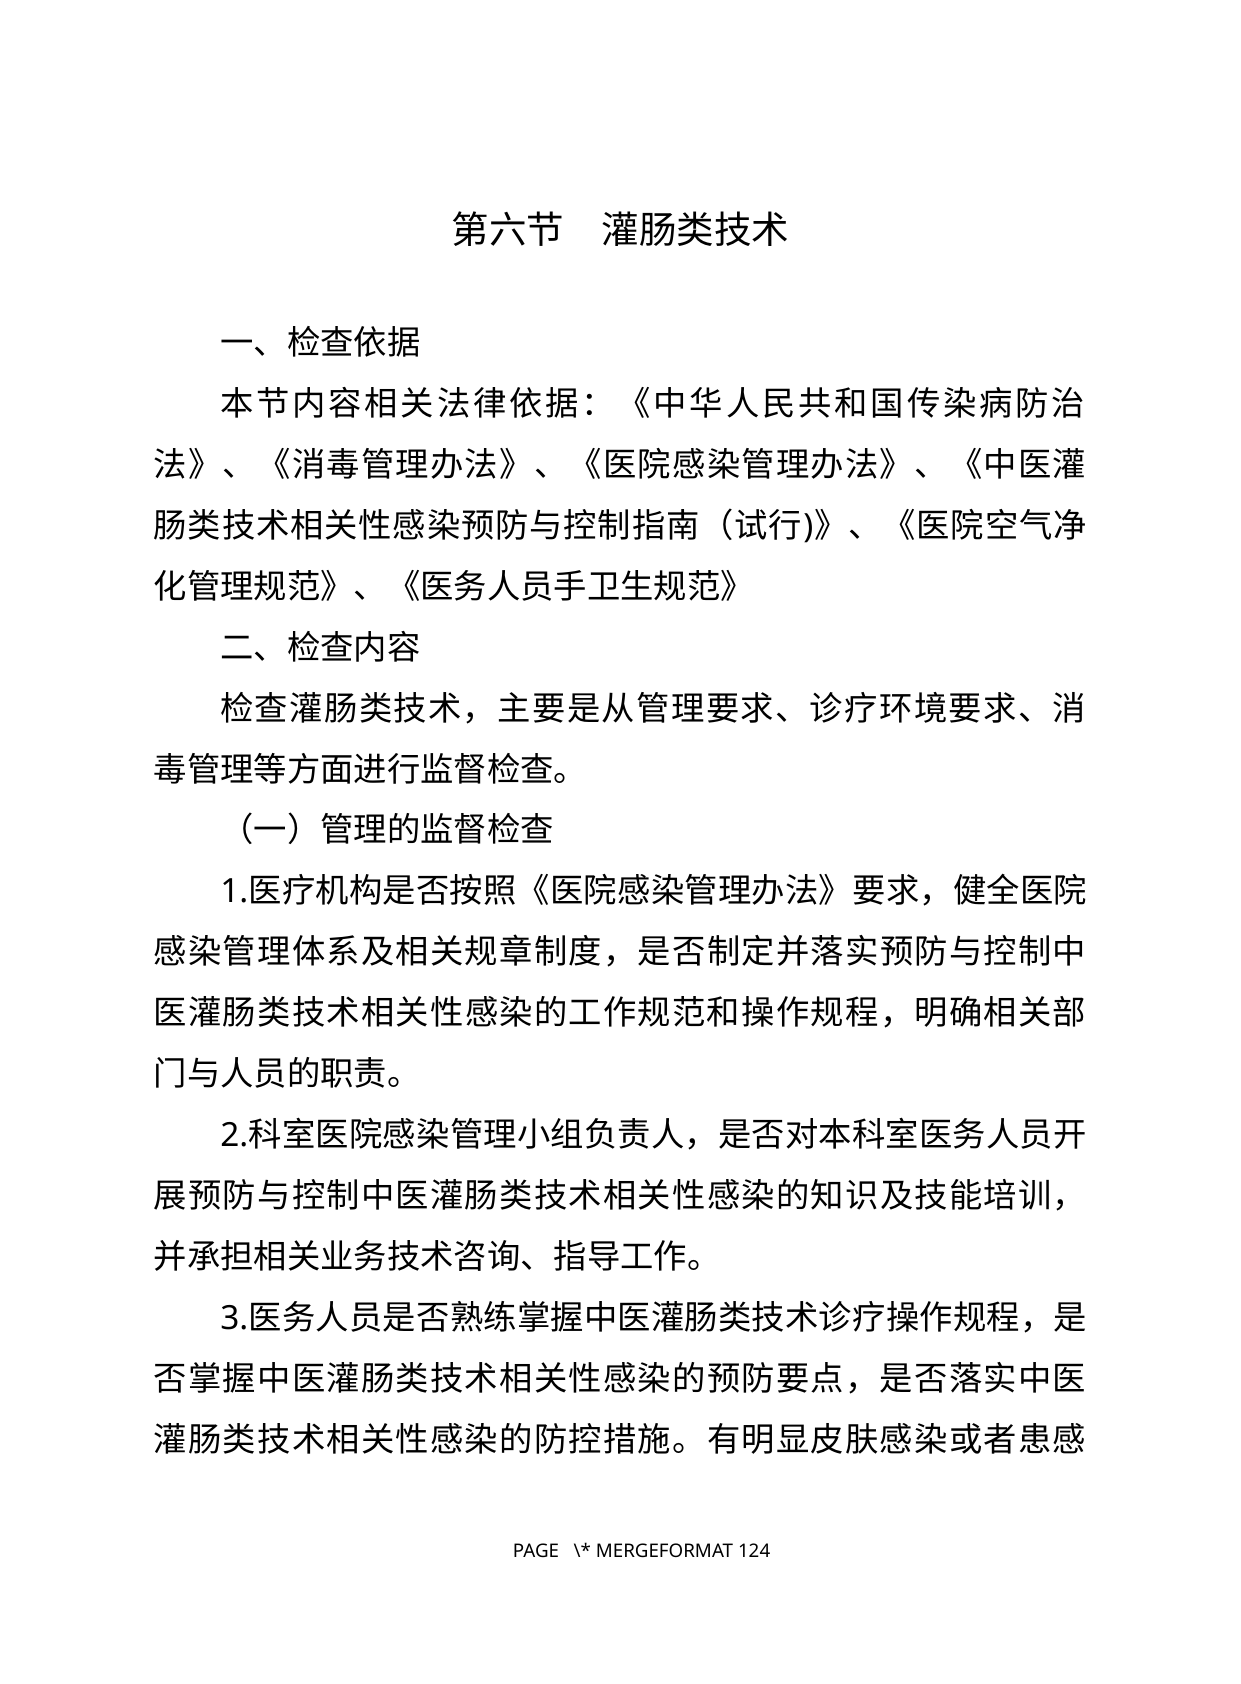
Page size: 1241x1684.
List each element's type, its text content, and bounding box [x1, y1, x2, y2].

text 1.医疗机构是否按照《医院感染管理办法》要求，健全医院感染管理体系及相关规章制度，是否制定并落实预防与控制中医灌肠类技术相关性感染的工作规范和操作规程，明确相关部门与人员的职责。 [153, 858, 1087, 1102]
text （一）管理的监督检查 [153, 797, 1087, 858]
text 2.科室医院感染管理小组负责人，是否对本科室医务人员开展预防与控制中医灌肠类技术相关性感染的知识及技能培训，并承担相关业务技术咨询、指导工作。 [153, 1102, 1087, 1284]
text 一、检查依据 [153, 309, 1087, 370]
text 第六节 灌肠类技术 [153, 196, 1087, 257]
text 检查灌肠类技术，主要是从管理要求、诊疗环境要求、消毒管理等方面进行监督检查。 [153, 675, 1087, 797]
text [153, 1284, 1087, 1467]
text 本节内容相关法律依据：《中华人民共和国传染病防治法》、《消毒管理办法》、《医院感染管理办法》、《中医灌肠类技术相关性感染预防与控制指南（试行)》、《医院空气净化管理规范》、《医务人员手卫生规范》 [153, 370, 1087, 614]
text 二、检查内容 [153, 614, 1087, 675]
